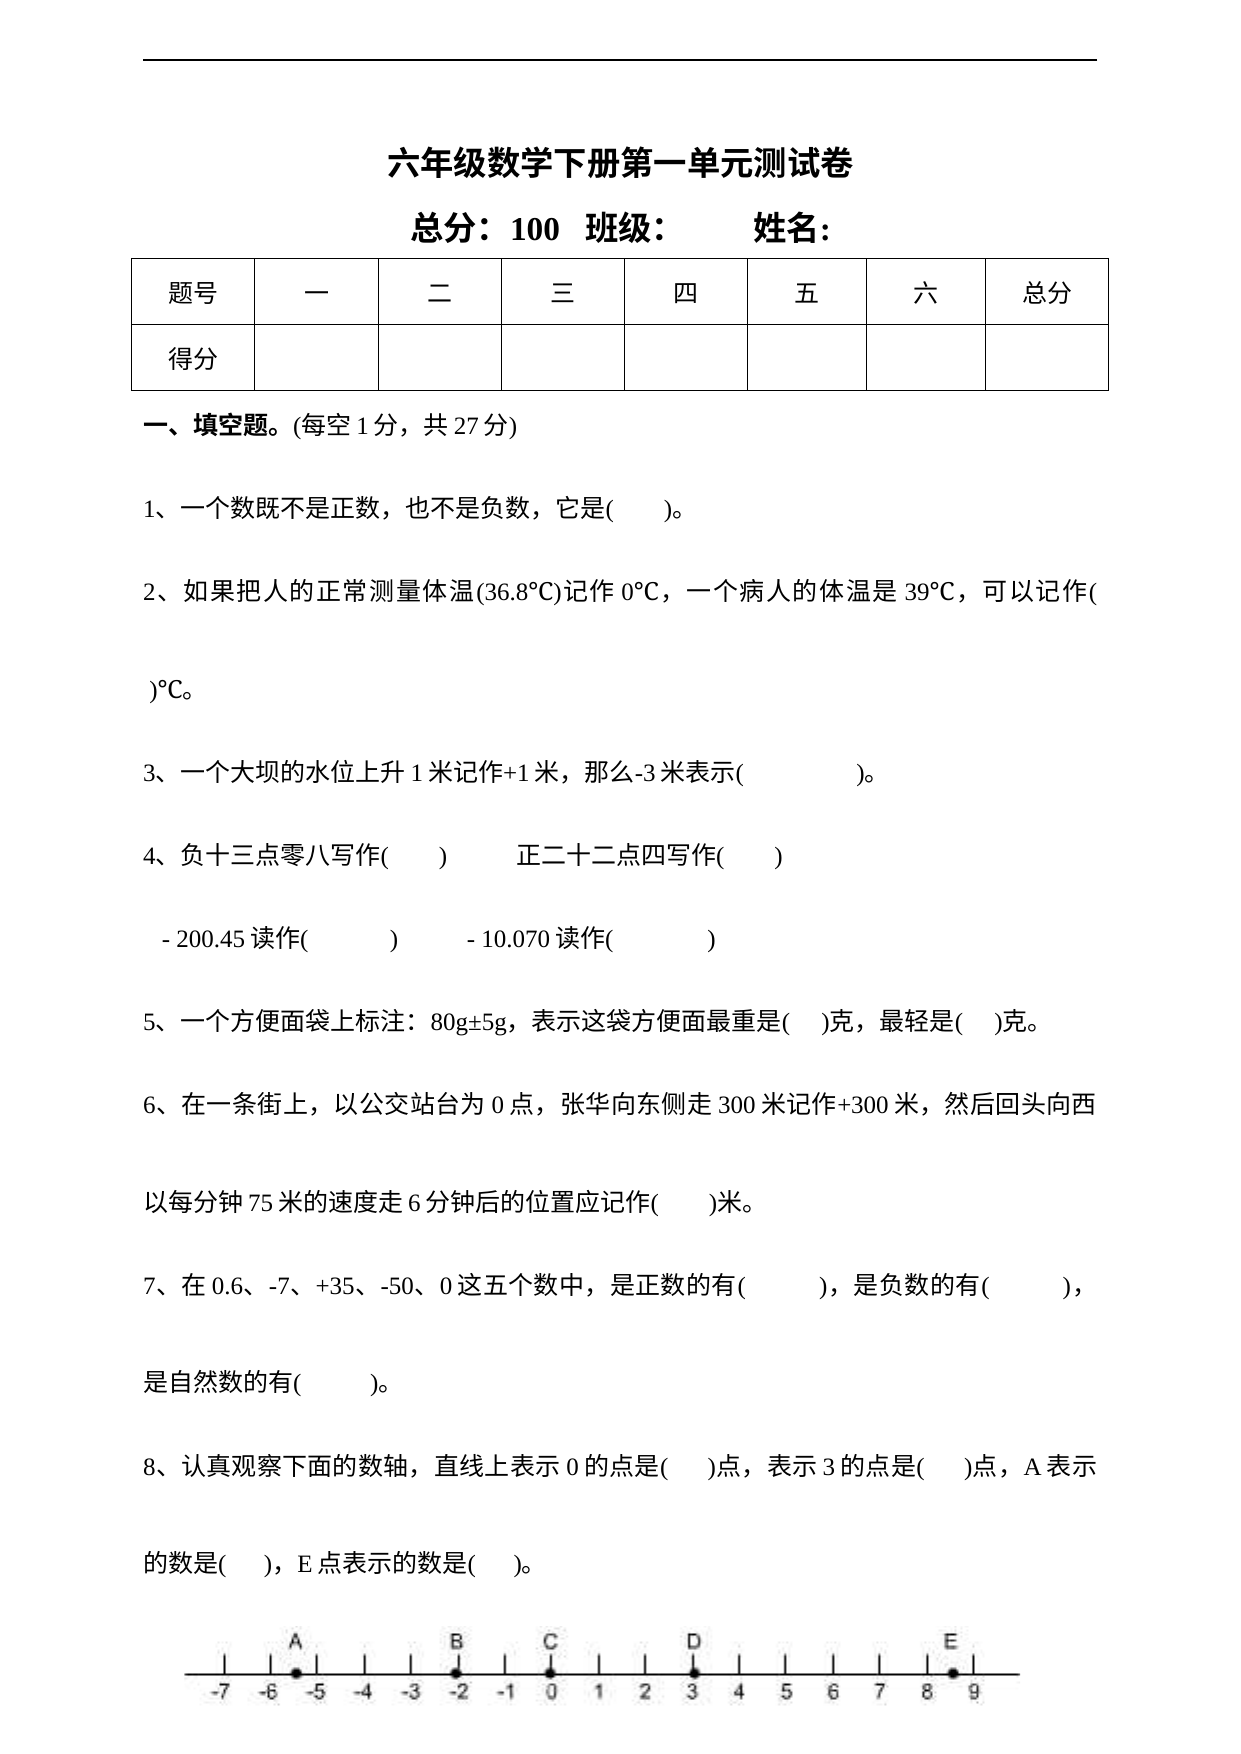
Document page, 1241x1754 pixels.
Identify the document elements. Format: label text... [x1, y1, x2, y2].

text 7、在0.6、-7、+35、-50、0这五个数中，是正数的有( )，是负数的有( )，是自然数的有( )。 [143, 1251, 1097, 1413]
table_cell [867, 325, 985, 390]
table_cell [502, 325, 624, 390]
picture [184, 1626, 1021, 1708]
table_cell 得分 [132, 325, 254, 390]
text 总分：100 班级： 姓名: [143, 193, 1097, 258]
text 六年级数学下册第一单元测试卷 [143, 128, 1097, 193]
table_header 三 [502, 259, 624, 324]
text - 200.45读作( ) - 10.070读作( ) [143, 904, 1097, 969]
table_header 六 [867, 259, 985, 324]
table_cell [255, 325, 378, 390]
table_header 题号 [132, 259, 254, 324]
text 6、在一条街上，以公交站台为0点，张华向东侧走300米记作+300米，然后回头向西以每分钟75米的速度走6分钟后的位置应记作( )米。 [143, 1070, 1097, 1233]
text 8、认真观察下面的数轴，直线上表示0的点是( )点，表示3的点是( )点，A表示的数是( )，E点表示的数是( )。 [143, 1432, 1097, 1594]
table_header 二 [379, 259, 501, 324]
table_header 总分 [986, 259, 1108, 324]
text 2、如果把人的正常测量体温(36.8℃)记作0℃，一个病人的体温是39℃，可以记作( )℃。 [143, 557, 1097, 720]
table_header 一 [255, 259, 378, 324]
table_cell [748, 325, 866, 390]
text 3、一个大坝的水位上升1米记作+1米，那么-3米表示( )。 [143, 738, 1097, 803]
table_cell [986, 325, 1108, 390]
text 4、负十三点零八写作( ) 正二十二点四写作( ) [143, 821, 1097, 886]
table_header 五 [748, 259, 866, 324]
table_header 四 [625, 259, 747, 324]
table_cell [625, 325, 747, 390]
table_cell [379, 325, 501, 390]
text 1、一个数既不是正数，也不是负数，它是( )。 [143, 474, 1097, 539]
text 5、一个方便面袋上标注：80g±5g，表示这袋方便面最重是( )克，最轻是( )克。 [143, 987, 1097, 1052]
text 一、填空题。(每空1分，共27分) [143, 391, 1097, 456]
